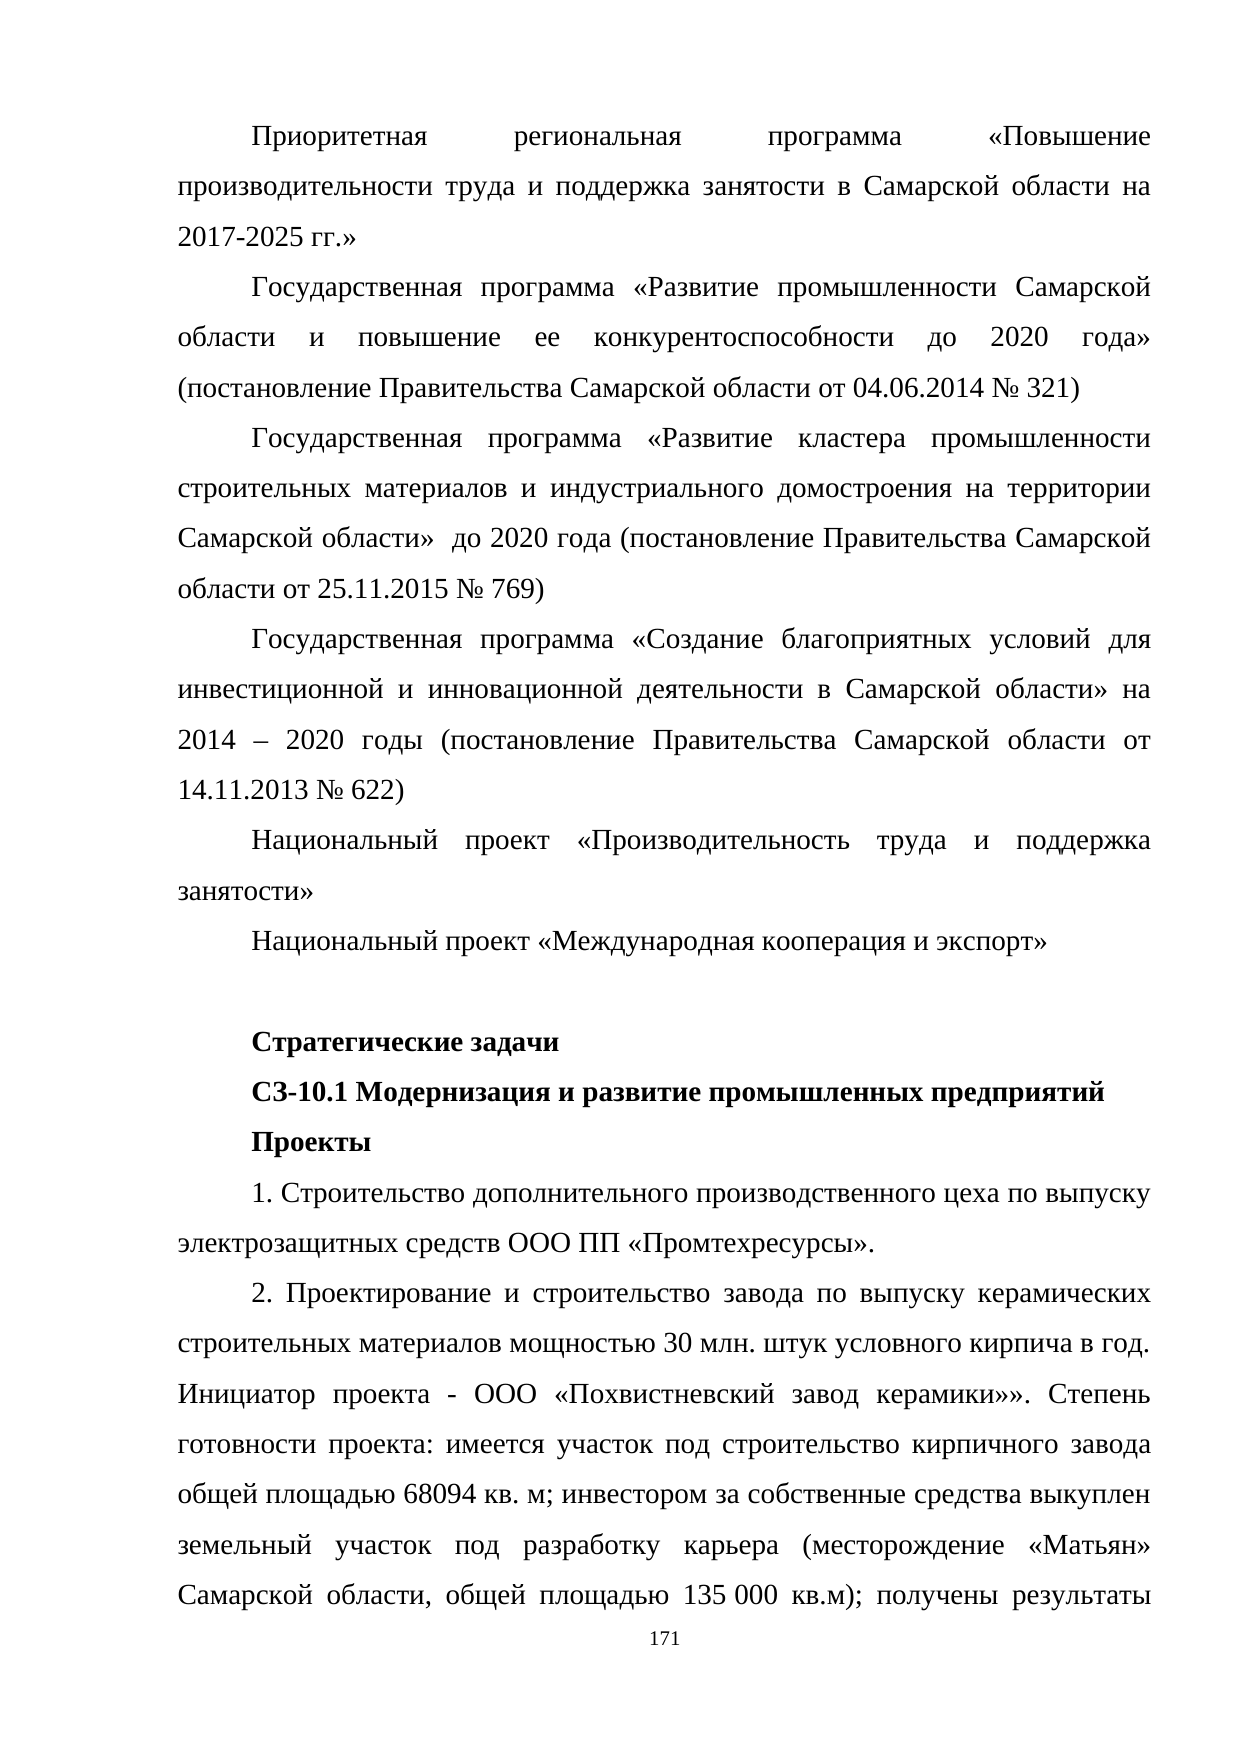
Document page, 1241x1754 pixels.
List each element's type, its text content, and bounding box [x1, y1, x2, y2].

text СЗ-10.1 Модернизация и развитие промышленных предприятий [177, 1074, 1152, 1108]
text Национальный проект «Производительность труда и поддержка занятости» [177, 822, 1152, 906]
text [177, 1275, 1152, 1611]
text Приоритетная региональная программа «Повышение производительности труда и поддержка занятости в Самарской области на 2017-2025 гг.» [177, 118, 1152, 252]
text Государственная программа «Развитие кластера промышленности строительных материалов и индустриального домостроения на территории Самарской области» до 2020 года (постановление Правительства Самарской области от 25.11.2015 № 769) [177, 420, 1152, 604]
text Национальный проект «Международная кооперация и экспорт» [177, 923, 1152, 957]
text Государственная программа «Создание благоприятных условий для инвестиционной и инновационной деятельности в Самарской области» на 2014 – 2020 годы (постановление Правительства Самарской области от 14.11.2013 № 622) [177, 621, 1152, 806]
text Проекты [177, 1124, 1152, 1158]
text Стратегические задачи [177, 1024, 1152, 1057]
text Государственная программа «Развитие промышленности Самарской области и повышение ее конкурентоспособности до 2020 года» (постановление Правительства Самарской области от 04.06.2014 № 321) [177, 269, 1152, 403]
text 1. Строительство дополнительного производственного цеха по выпуску электрозащитных средств ООО ПП «Промтехресурсы». [177, 1175, 1152, 1258]
